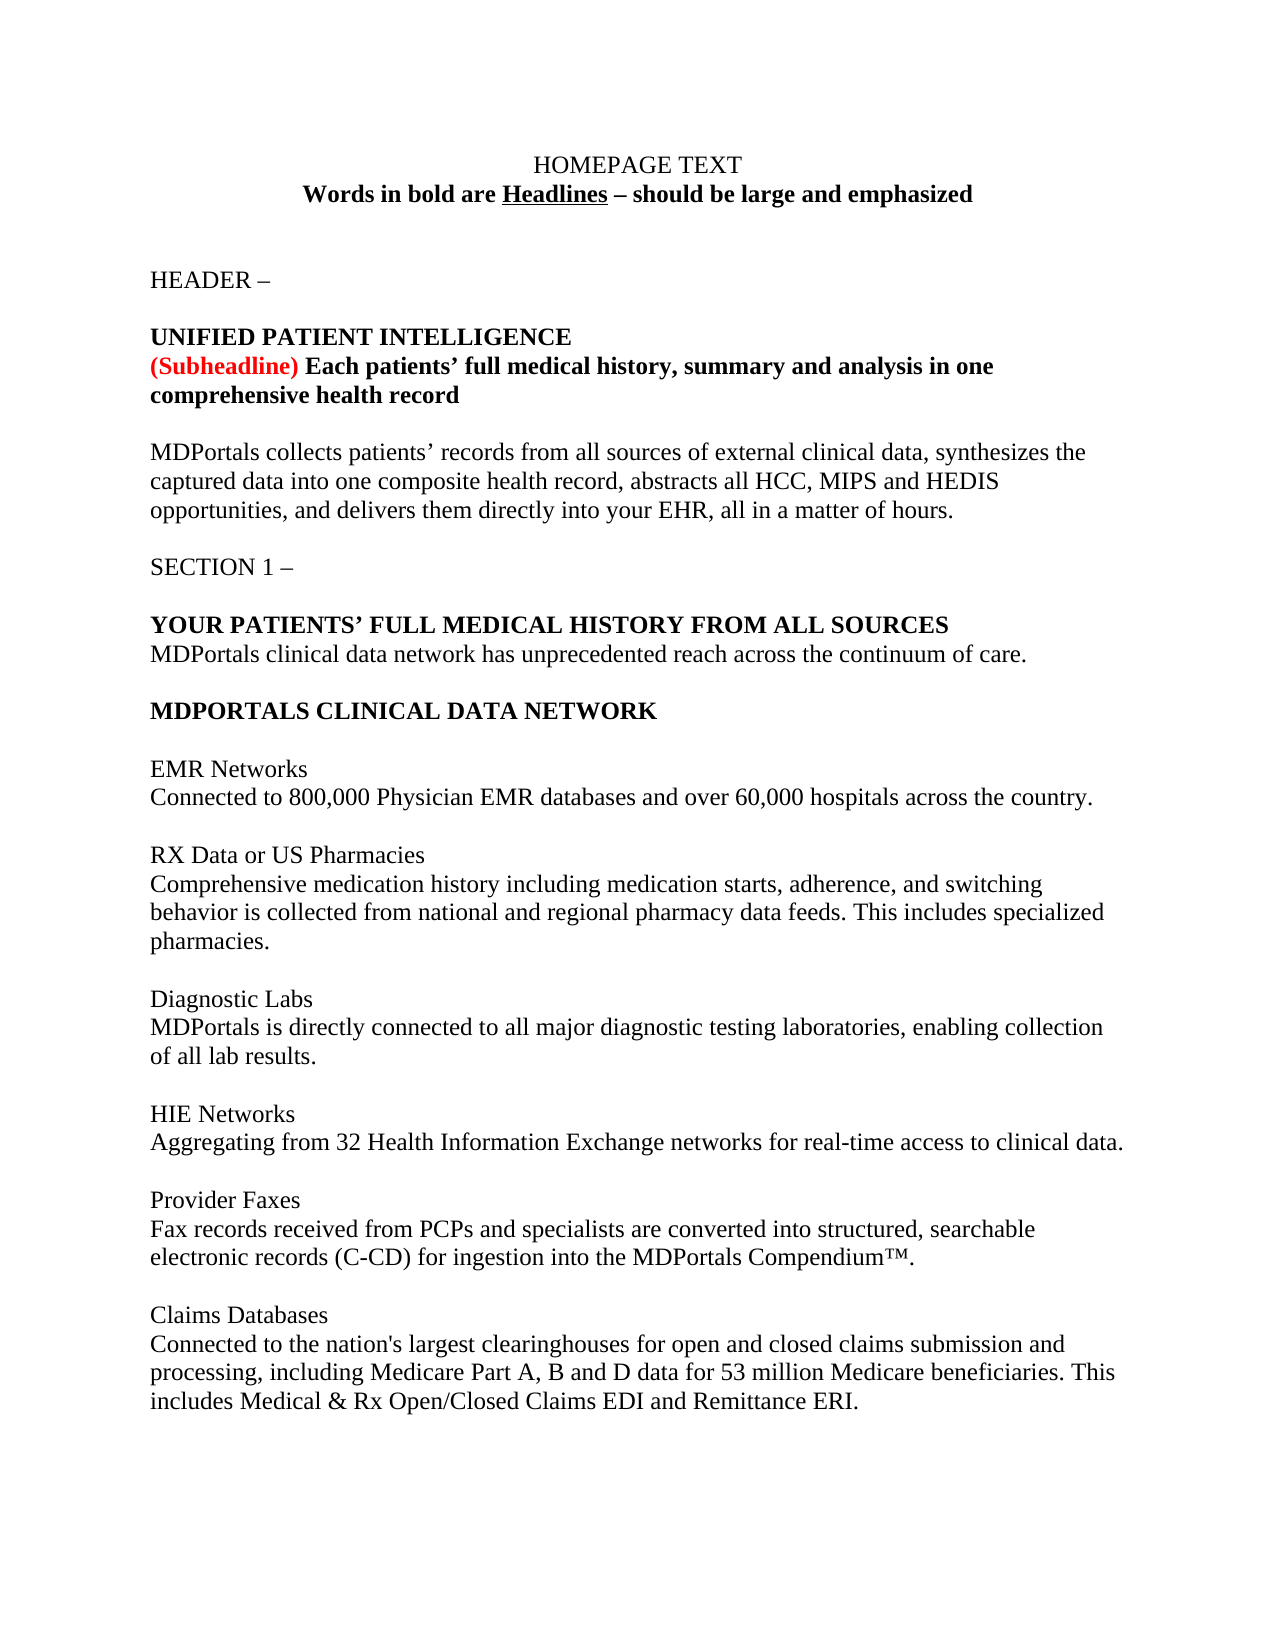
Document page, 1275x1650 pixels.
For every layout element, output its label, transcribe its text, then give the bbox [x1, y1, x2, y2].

text UNIFIED PATIENT INTELLIGENCE [150, 322, 1125, 351]
text Fax records received from PCPs and specialists are converted into structured, searchable electronic records (C-CD) for ingestion into the MDPortals Compendium™. [150, 1214, 1125, 1271]
text HOMEPAGE TEXT [150, 150, 1125, 179]
text Aggregating from 32 Health Information Exchange networks for real-time access to clinical data. [150, 1127, 1125, 1156]
text MDPORTALS CLINICAL DATA NETWORK [150, 696, 1125, 725]
text MDPortals is directly connected to all major diagnostic testing laboratories, enabling collection of all lab results. [150, 1012, 1125, 1070]
text HEADER – [150, 265, 1125, 294]
text SECTION 1 – [150, 552, 1125, 581]
text EMR Networks [150, 754, 1125, 782]
text (Subheadline) Each patients’ full medical history, summary and analysis in one comprehensive health record [150, 351, 1125, 409]
text Diagnostic Labs [150, 984, 1125, 1012]
text Claims Databases [150, 1300, 1125, 1329]
text HIE Networks [150, 1099, 1125, 1127]
text Connected to 800,000 Physician EMR databases and over 60,000 hospitals across the country. [150, 782, 1125, 811]
text Connected to the nation's largest clearinghouses for open and closed claims submission and processing, including Medicare Part A, B and D data for 53 million Medicare beneficiaries. This includes Medical & Rx Open/Closed Claims EDI and Remittance ERI. [150, 1329, 1125, 1415]
text MDPortals collects patients’ records from all sources of external clinical data, synthesizes the captured data into one composite health record, abstracts all HCC, MIPS and HEDIS opportunities, and delivers them directly into your EHR, all in a matter of hours. [150, 437, 1125, 524]
text RX Data or US Pharmacies [150, 840, 1125, 869]
text Words in bold are Headlines – should be large and emphasized [150, 179, 1125, 207]
text Provider Faxes [150, 1185, 1125, 1214]
text Comprehensive medication history including medication starts, adherence, and switching behavior is collected from national and regional pharmacy data feeds. This includes specialized pharmacies. [150, 869, 1125, 955]
text MDPortals clinical data network has unprecedented reach across the continuum of care. [150, 639, 1125, 667]
text YOUR PATIENTS’ FULL MEDICAL HISTORY FROM ALL SOURCES [150, 610, 1125, 639]
